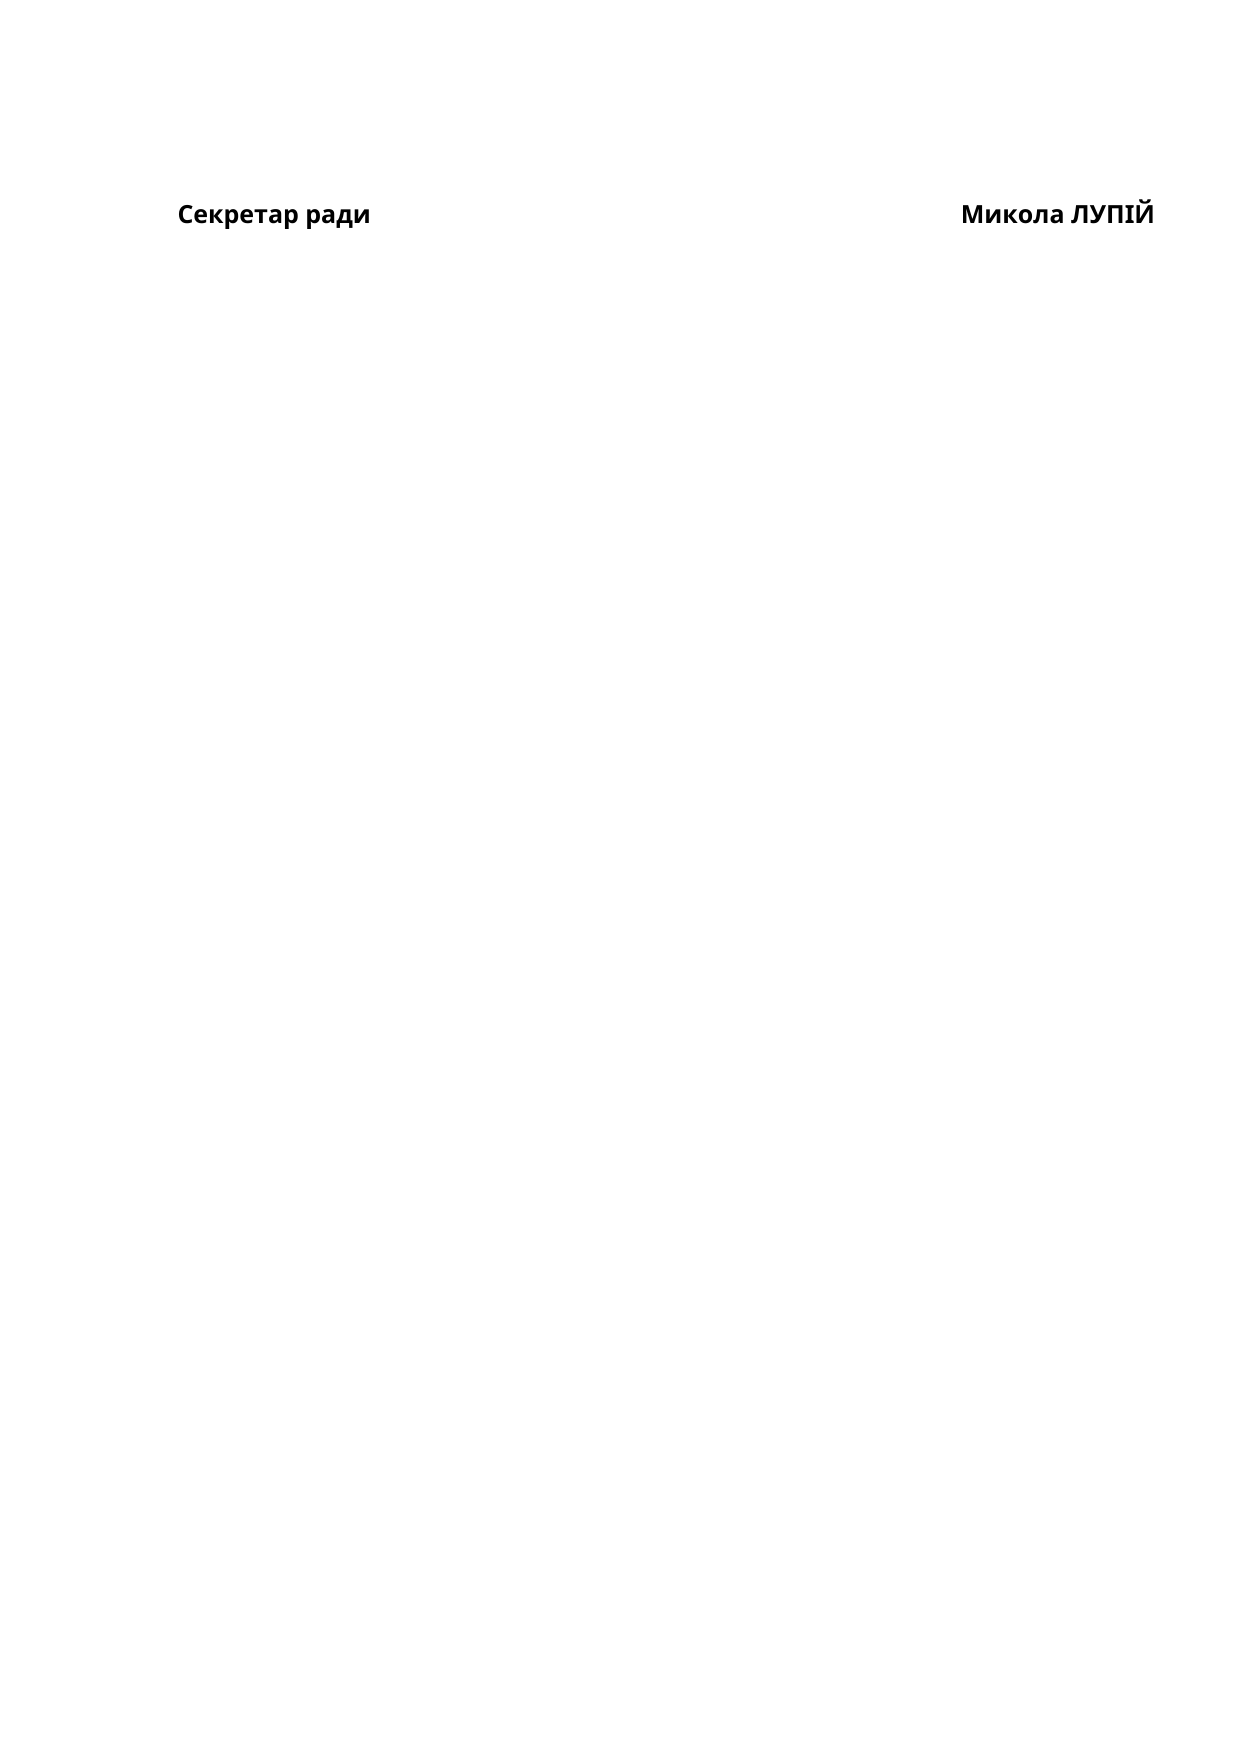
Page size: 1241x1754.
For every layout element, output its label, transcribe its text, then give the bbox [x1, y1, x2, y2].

text Секретар ради Микола ЛУПІЙ [177, 196, 1181, 231]
